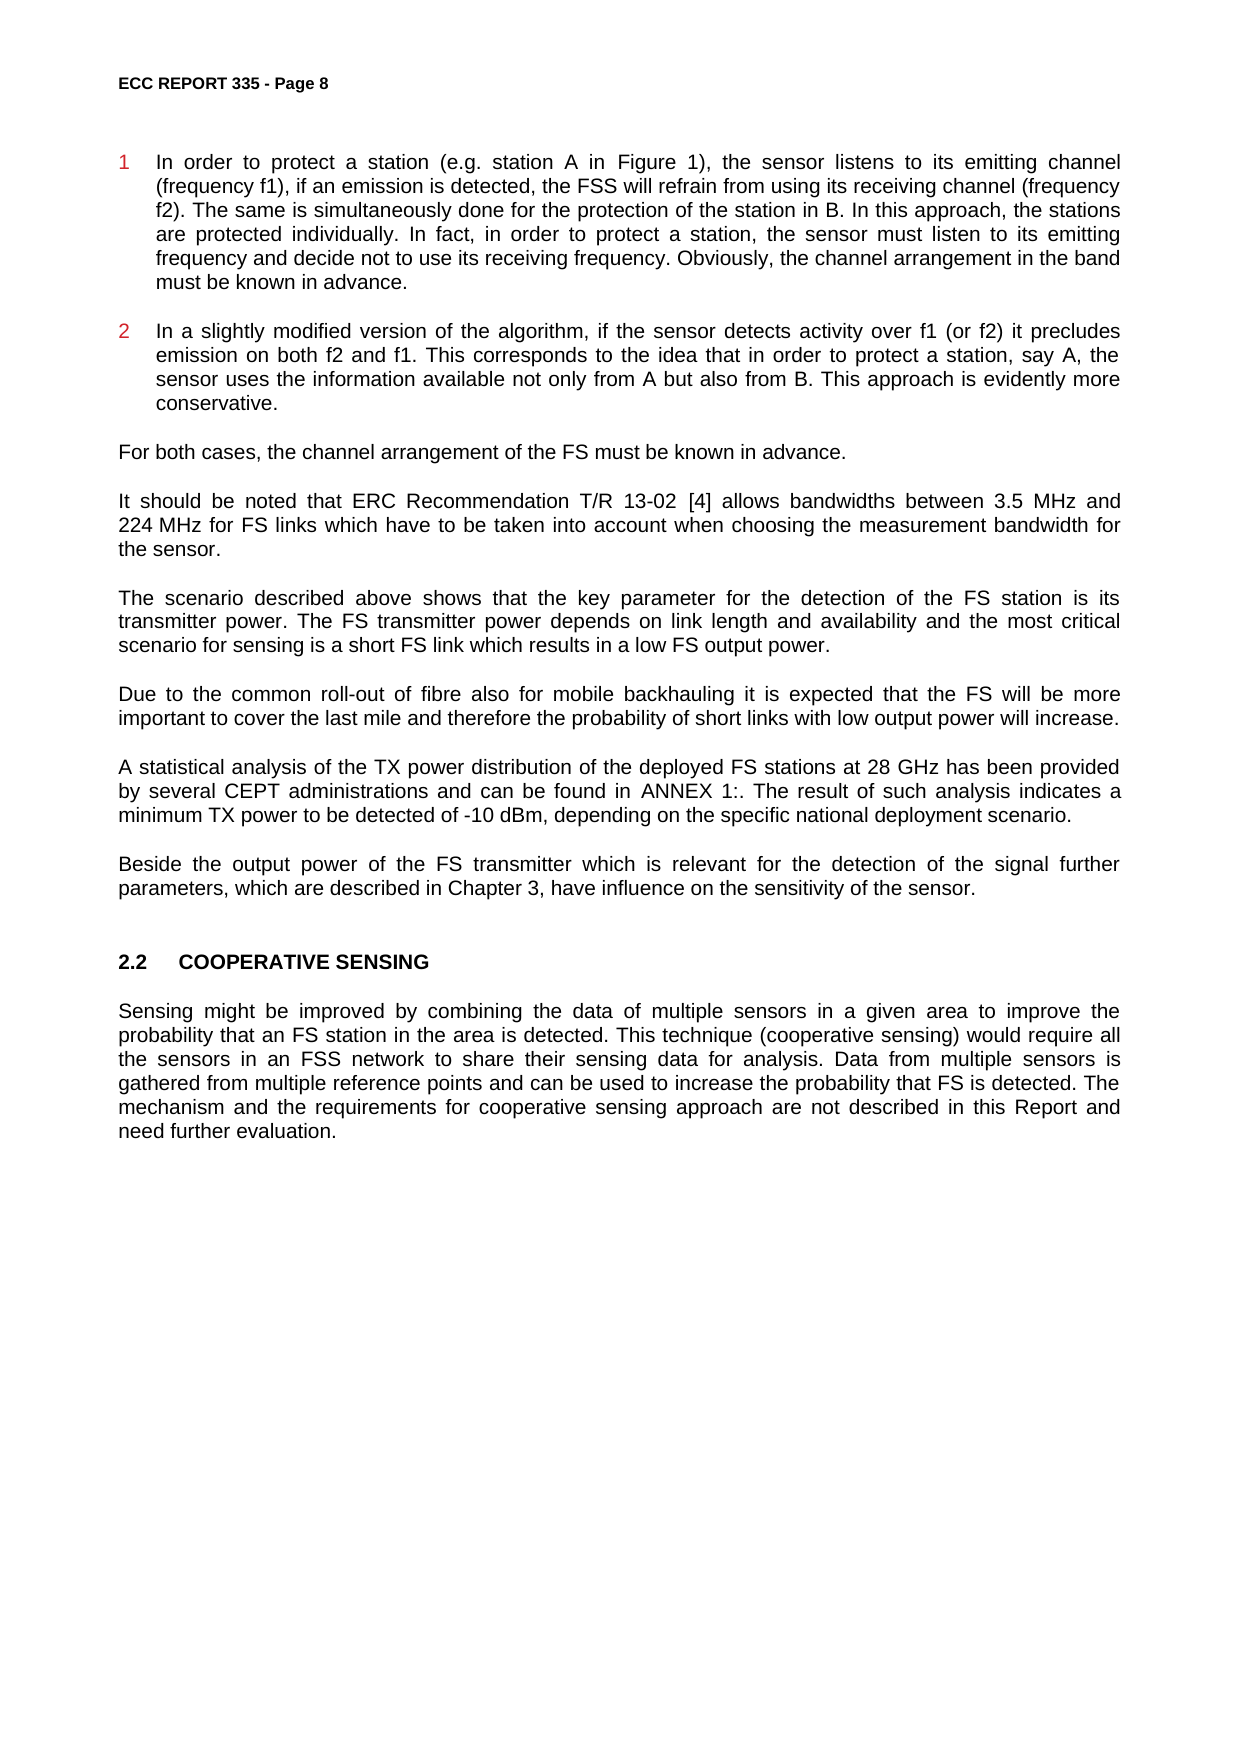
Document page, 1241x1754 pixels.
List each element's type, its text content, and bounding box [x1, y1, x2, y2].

text Beside the output power of the FS transmitter which is relevant for the detection of the signal further parameters, which are described in Chapter 3, have influence on the sensitivity of the sensor. [118, 852, 1122, 900]
text For both cases, the channel arrangement of the FS must be known in advance. [118, 439, 1122, 463]
text Sensing might be improved by combining the data of multiple sensors in a given area to improve the probability that an FS station in the area is detected. This technique (cooperative sensing) would require all the sensors in an FSS network to share their sensing data for analysis. Data from multiple sensors is gathered from multiple reference points and can be used to increase the probability that FS is detected. The mechanism and the requirements for cooperative sensing approach are not described in this Report and need further evaluation. [118, 999, 1122, 1143]
text Due to the common roll-out of fibre also for mobile backhauling it is expected that the FS will be more important to cover the last mile and therefore the probability of short links with low output power will increase. [118, 682, 1122, 730]
list In a slightly modified version of the algorithm, if the sensor detects activity over f1 (or f2) it precludes emission on both f2 and f1. This corresponds to the idea that in order to protect a station, say A, the sensor uses the information available not only from A but also from B. This approach is evidently more conservative. [118, 319, 1122, 414]
text The scenario described above shows that the key parameter for the detection of the FS station is its transmitter power. The FS transmitter power depends on link length and availability and the most critical scenario for sensing is a short FS link which results in a low FS output power. [118, 585, 1122, 657]
text A statistical analysis of the TX power distribution of the deployed FS stations at 28 GHz has been provided by several CEPT administrations and can be found in ANNEX 1. The result of such analysis indicates a minimum TX power to be detected of -10 dBm, depending on the specific national deployment scenario. [118, 755, 1122, 827]
text It should be noted that ERC Recommendation T/R 13-02 [4] allows bandwidths between 3.5 MHz and 224 MHz for FS links which have to be taken into account when choosing the measurement bandwidth for the sensor. [118, 488, 1122, 560]
subtitle Cooperative sensing [118, 950, 1122, 974]
list In order to protect a station (e.g. station A in Figure 1), the sensor listens to its emitting channel (frequency f1), if an emission is detected, the FSS will refrain from using its receiving channel (frequency f2). The same is simultaneously done for the protection of the station in B. In this approach, the stations are protected individually. In fact, in order to protect a station, the sensor must listen to its emitting frequency and decide not to use its receiving frequency. Obviously, the channel arrangement in the band must be known in advance. [118, 150, 1122, 294]
